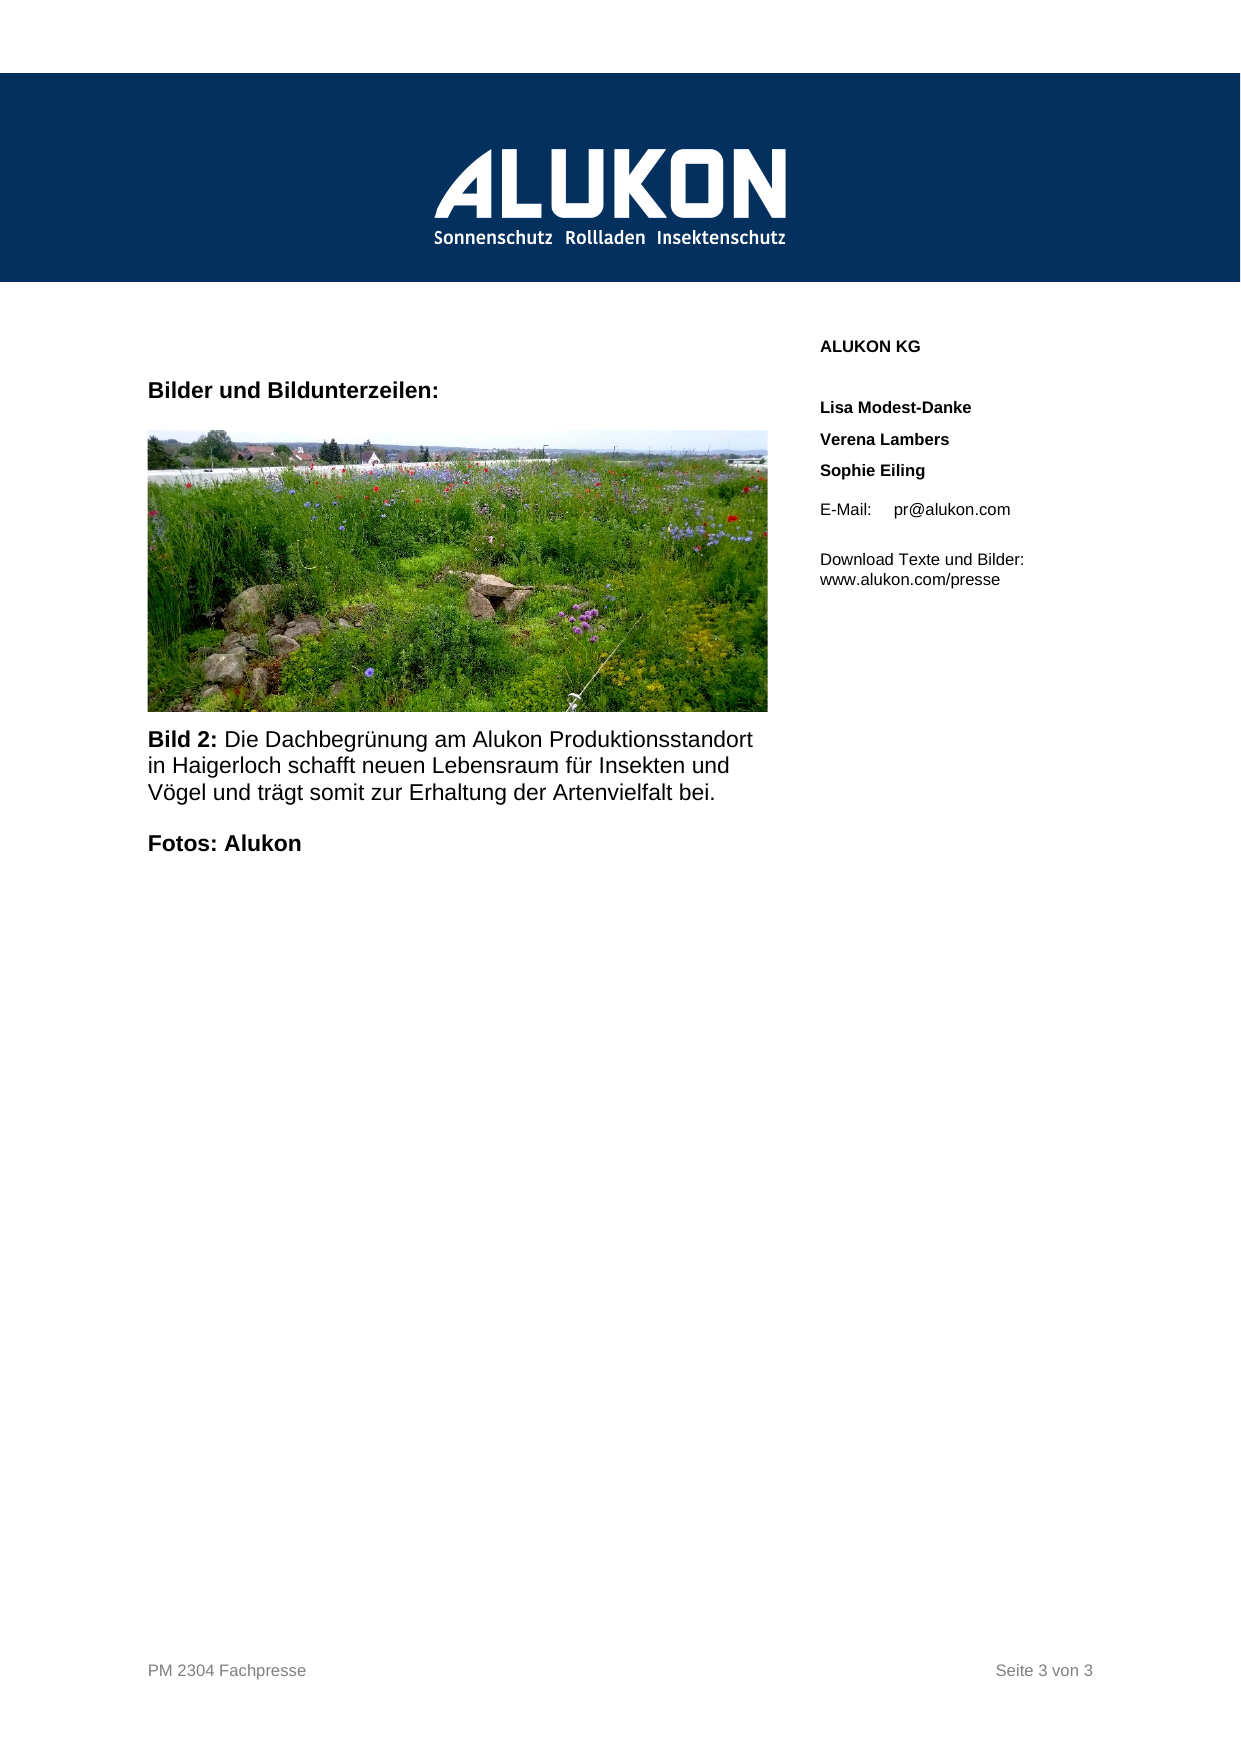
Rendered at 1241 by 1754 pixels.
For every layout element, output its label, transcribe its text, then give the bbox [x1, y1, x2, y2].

text Fotos: Alukon [148, 830, 1171, 857]
picture [147, 430, 768, 712]
text Bild 2: Die Dachbegrünung am Alukon Produktionsstandort in Haigerloch schafft neuen Lebensraum für Insekten und Vögel und trägt somit zur Erhaltung der Artenvielfalt bei. [148, 726, 768, 805]
picture [0, 73, 1241, 282]
text Bilder und Bildunterzeilen: [148, 377, 768, 404]
